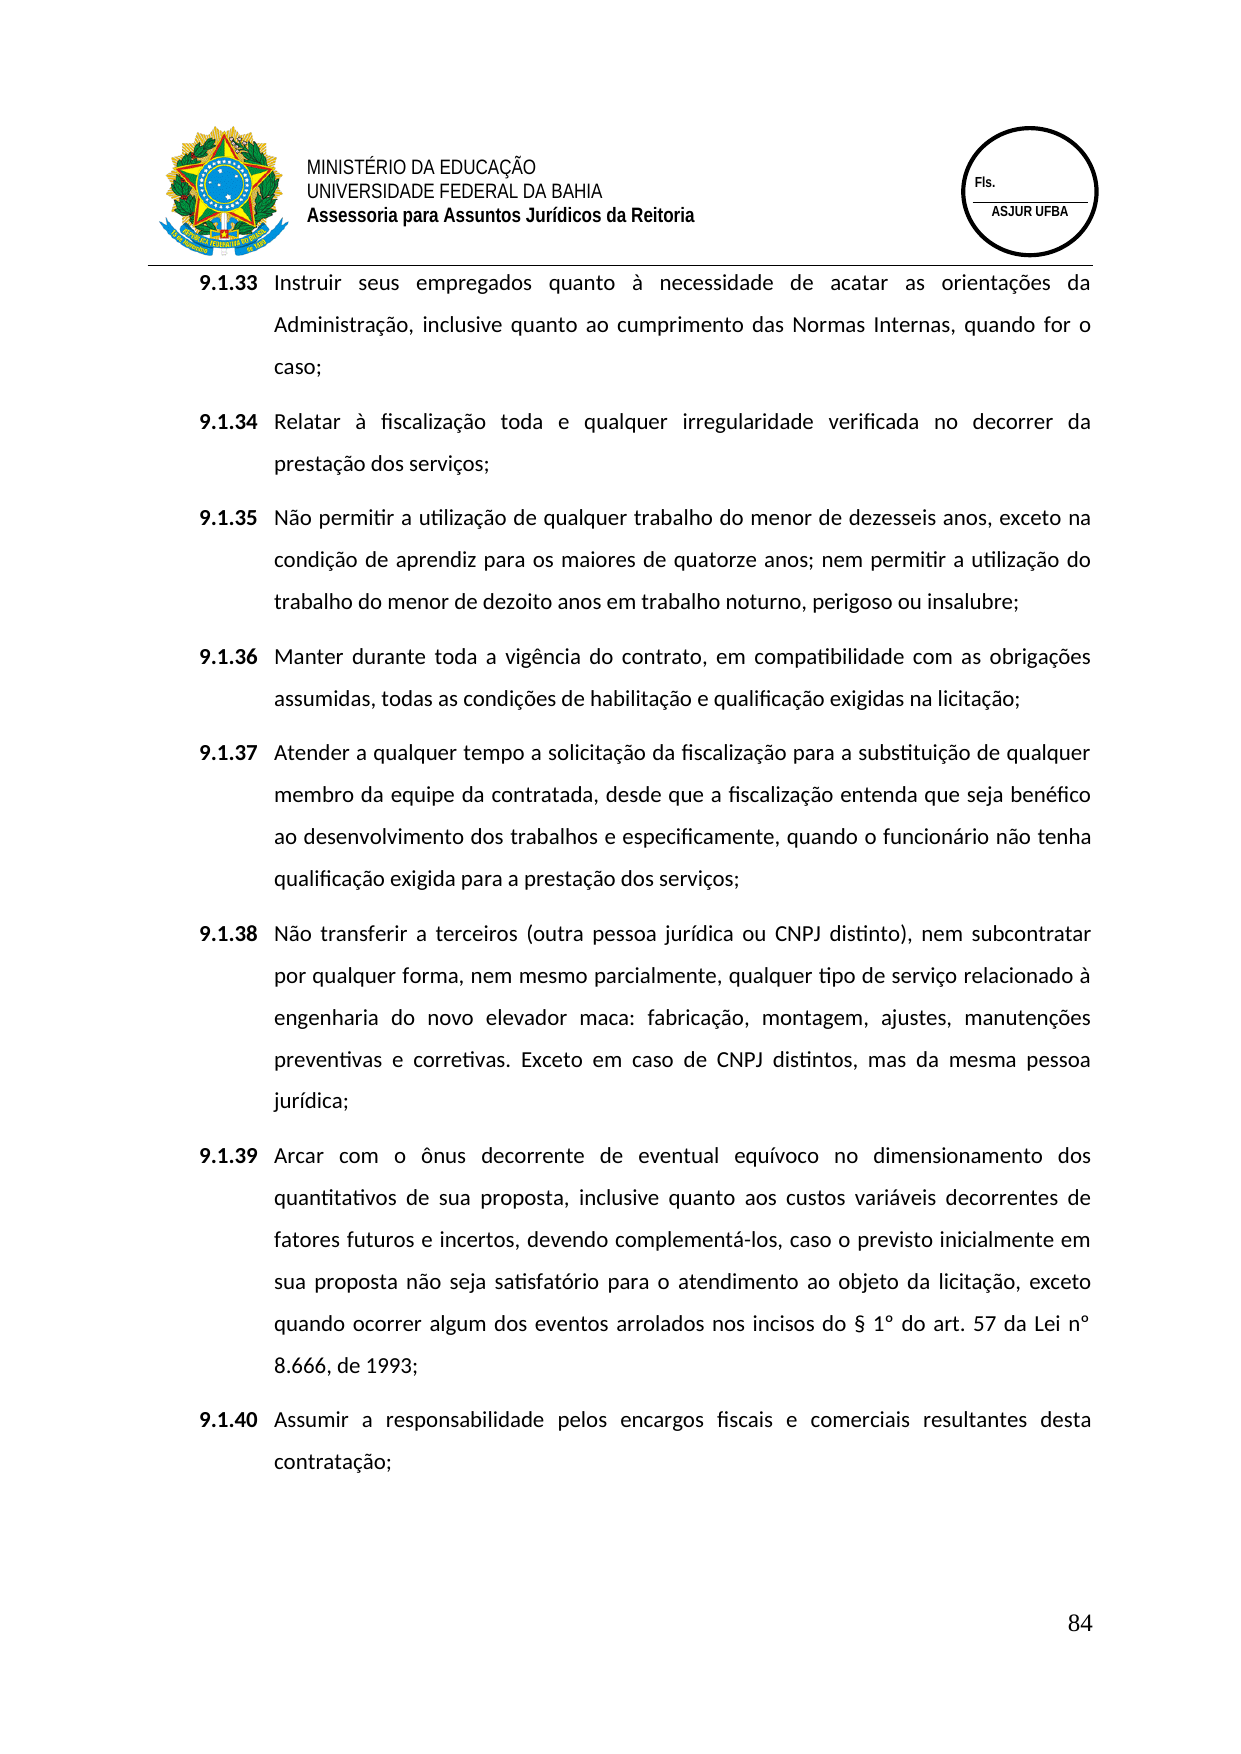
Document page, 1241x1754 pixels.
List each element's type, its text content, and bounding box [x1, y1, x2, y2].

list Não transferir a terceiros (outra pessoa jurídica ou CNPJ distinto), nem subcontratar por qualquer forma, nem mesmo parcialmente, qualquer tipo de serviço relacionado à engenharia do novo elevador maca: fabricação, montagem, ajustes, manutenções preventivas e corretivas. Exceto em caso de CNPJ distintos, mas da mesma pessoa jurídica; [199, 919, 1092, 1115]
picture [158, 126, 289, 256]
list Atender a qualquer tempo a solicitação da fiscalização para a substituição de qualquer membro da equipe da contratada, desde que a fiscalização entenda que seja benéfico ao desenvolvimento dos trabalhos e especificamente, quando o funcionário não tenha qualificação exigida para a prestação dos serviços; [199, 738, 1092, 892]
list Não permitir a utilização de qualquer trabalho do menor de dezesseis anos, exceto na condição de aprendiz para os maiores de quatorze anos; nem permitir a utilização do trabalho do menor de dezoito anos em trabalho noturno, perigoso ou insalubre; [199, 503, 1092, 615]
list Assumir a responsabilidade pelos encargos fiscais e comerciais resultantes desta contratação; [199, 1406, 1092, 1476]
list Instruir seus empregados quanto à necessidade de acatar as orientações da Administração, inclusive quanto ao cumprimento das Normas Internas, quando for o caso; [199, 268, 1092, 381]
picture [242, 225, 289, 256]
list Manter durante toda a vigência do contrato, em compatibilidade com as obrigações assumidas, todas as condições de habilitação e qualificação exigidas na licitação; [199, 642, 1092, 712]
list Relatar à fiscalização toda e qualquer irregularidade verificada no decorrer da prestação dos serviços; [199, 407, 1092, 477]
list Arcar com o ônus decorrente de eventual equívoco no dimensionamento dos quantitativos de sua proposta, inclusive quanto aos custos variáveis decorrentes de fatores futuros e incertos, devendo complementá-los, caso o previsto inicialmente em sua proposta não seja satisfatório para o atendimento ao objeto da licitação, exceto quando ocorrer algum dos eventos arrolados nos incisos do § 1º do art. 57 da Lei nº 8.666, de 1993; [199, 1141, 1092, 1379]
